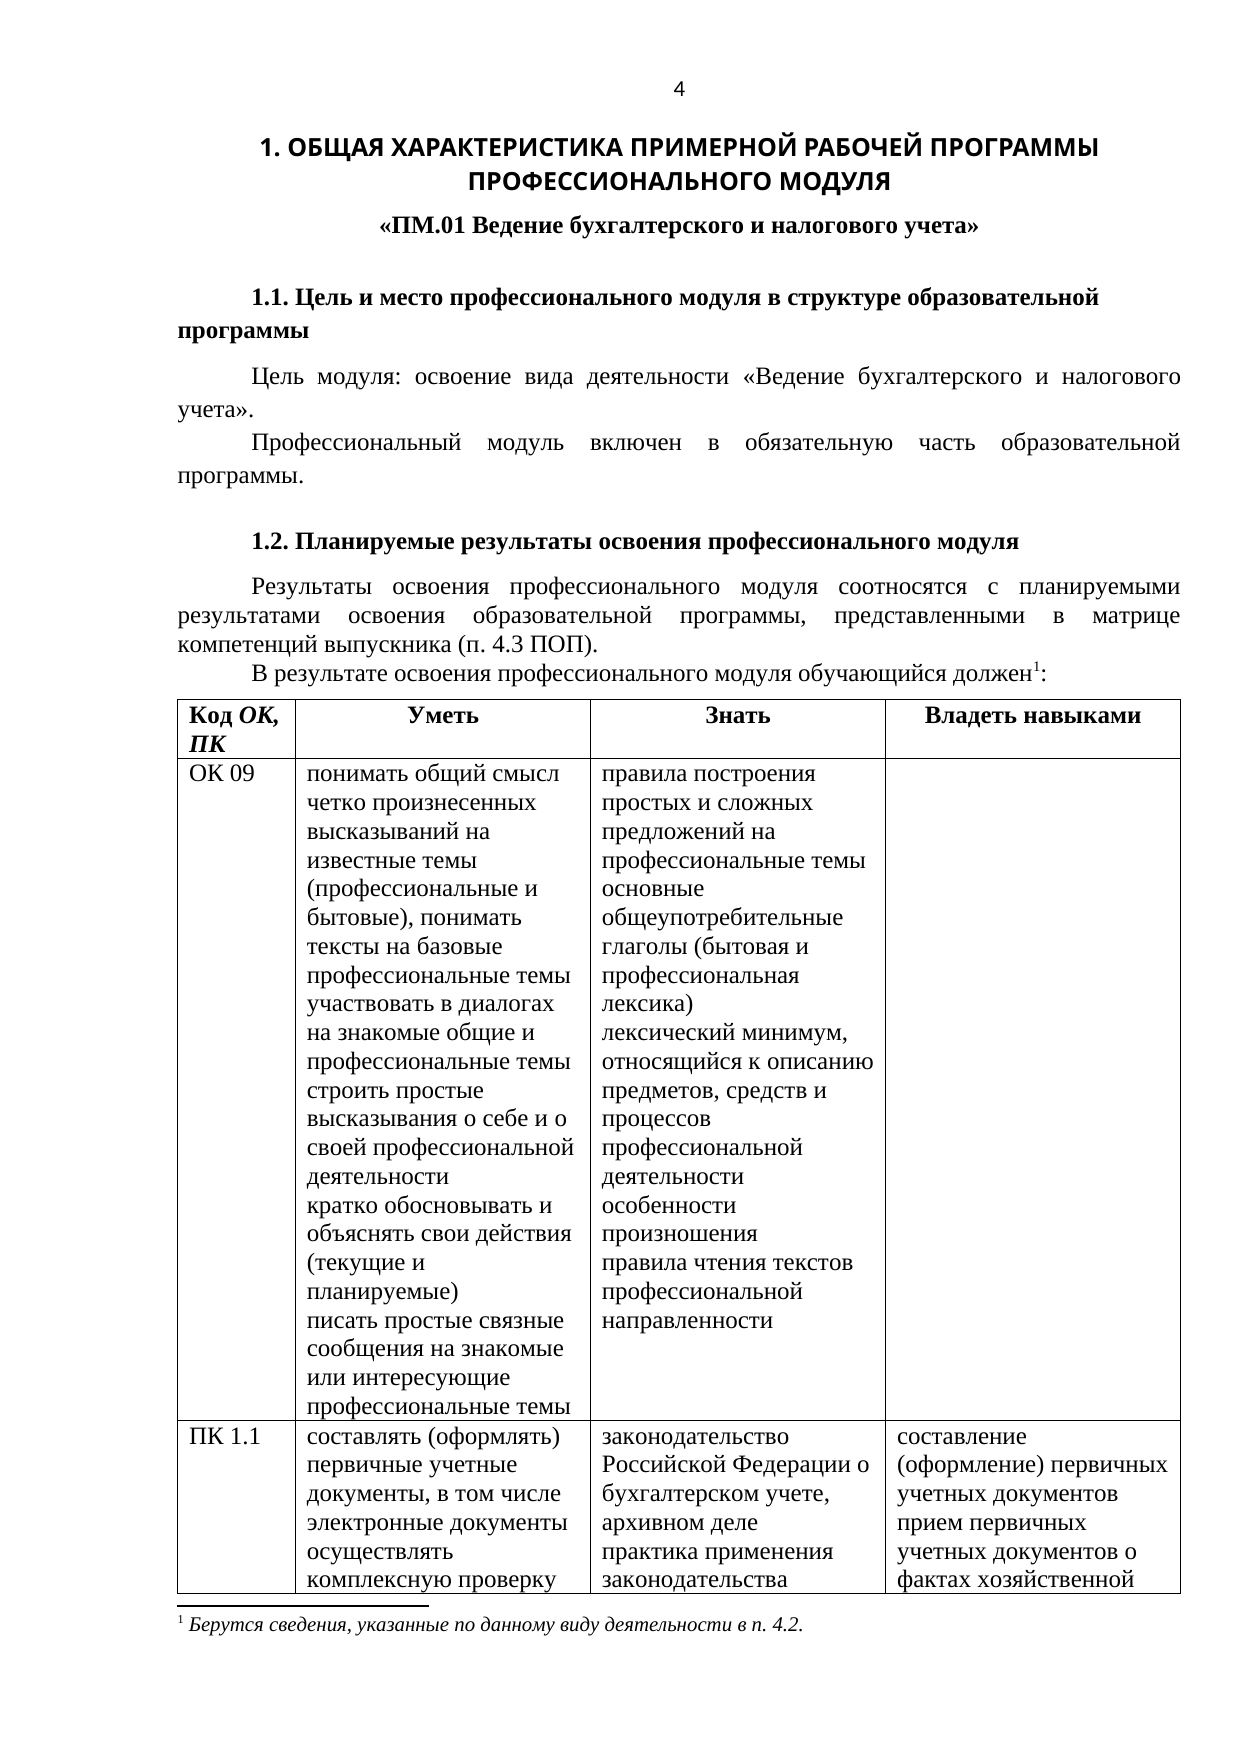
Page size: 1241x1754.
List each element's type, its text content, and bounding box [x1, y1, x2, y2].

text Результаты освоения профессионального модуля соотносятся с планируемыми результатами освоения образовательной программы, представленными в матрице компетенций выпускника (п. 4.3 ПОП). [177, 571, 1181, 658]
table_cell правила построения простых и сложных предложений на профессиональные темы основные общеупотребительные глаголы (бытовая и профессиональная лексика) лексический минимум, относящийся к описанию предметов, средств и процессов профессиональной деятельности особенности произношения правила чтения текстов профессиональной направленности [591, 759, 885, 1420]
table_header Код ОК, ПК [178, 700, 295, 757]
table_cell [886, 1421, 1180, 1593]
text 1.2. Планируемые результаты освоения профессионального модуля [177, 526, 1181, 555]
table_header Уметь [296, 700, 590, 757]
text 1.1. Цель и место профессионального модуля в структуре образовательной программы [177, 282, 1181, 344]
text В результате освоения профессионального модуля обучающийся должен: [177, 658, 1181, 686]
text Профессиональный модуль включен в обязательную часть образовательной программы. [177, 427, 1181, 489]
table_cell [886, 759, 1180, 1420]
table_cell ОК 09 [178, 759, 295, 1420]
table_cell ПК 1.1 [178, 1421, 295, 1593]
text «ПМ.01 Ведение бухгалтерского и налогового учета» [177, 211, 1181, 239]
table_cell понимать общий смысл четко произнесенных высказываний на известные темы (профессиональные и бытовые), понимать тексты на базовые профессиональные темы участвовать в диалогах на знакомые общие и профессиональные темы строить простые высказывания о себе и о своей профессиональной деятельности кратко обосновывать и объяснять свои действия (текущие и планируемые) писать простые связные сообщения на знакомые или интересующие профессиональные темы [296, 759, 590, 1420]
text 1. Общая характеристика ПРИМЕРНОЙ РАБОЧЕЙ ПРОГРАММЫ ПРОФЕССИОНАЛЬНОГО МОДУЛЯ [177, 130, 1181, 198]
text Цель модуля: освоение вида деятельности «Ведение бухгалтерского и налогового учета». [177, 361, 1181, 423]
table_header Знать [591, 700, 885, 757]
table_header Владеть навыками [886, 700, 1180, 757]
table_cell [296, 1421, 590, 1593]
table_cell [591, 1421, 885, 1593]
